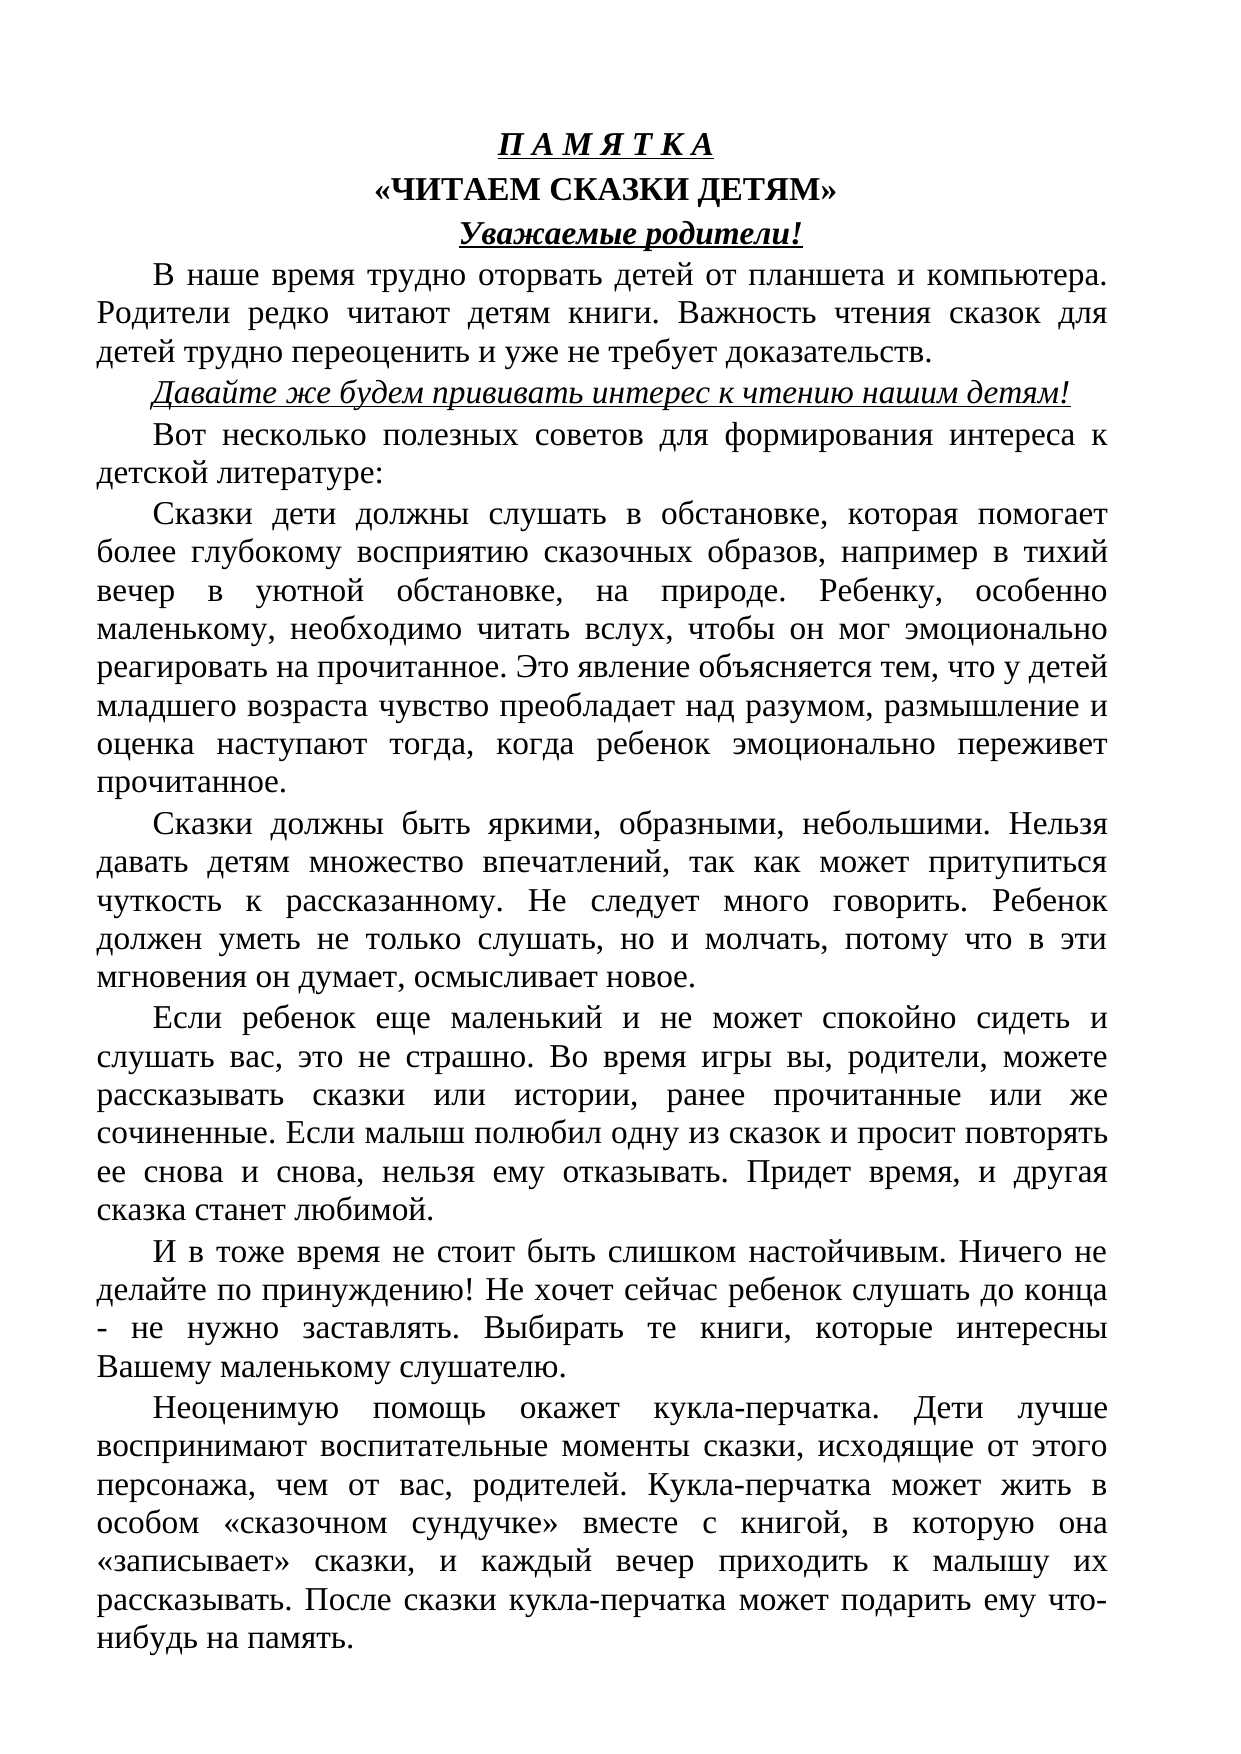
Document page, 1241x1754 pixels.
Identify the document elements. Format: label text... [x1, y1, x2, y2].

text «ЧИТАЕМ СКАЗКИ ДЕТЯМ» [70, 168, 1141, 207]
text Сказки дети должны слушать в обстановке, которая помогает более глубокому восприятию сказочных образов, например в тихий вечер в уютной обстановке, на природе. Ребенку, особенно маленькому, необходимо читать вслух, чтобы он мог эмоционально реагировать на прочитанное. Это явление объясняется тем, что у детей младшего возраста чувство преобладает над разумом, размышление и оценка наступают тогда, когда ребенок эмоционально переживет прочитанное. [96, 493, 1109, 800]
text Уважаемые родители! [96, 213, 1109, 251]
text Если ребенок еще маленький и не может спокойно сидеть и слушать вас, это не страшно. Во время игры вы, родители, можете рассказывать сказки или истории, ранее прочитанные или же сочиненные. Если малыш полюбил одну из сказок и просит повторять ее снова и снова, нельзя ему отказывать. Придет время, и другая сказка станет любимой. [96, 998, 1109, 1228]
text П А М Я Т К А [70, 124, 1141, 163]
text В наше время трудно оторвать детей от планшета и компьютера. Родители редко читают детям книги. Важность чтения сказок для детей трудно переоценить и уже не требует доказательств. [96, 254, 1109, 369]
text Вот несколько полезных советов для формирования интереса к детской литературе: [96, 414, 1109, 490]
text Неоценимую помощь окажет кукла-перчатка. Дети лучше воспринимают воспитательные моменты сказки, исходящие от этого персонажа, чем от вас, родителей. Кукла-перчатка может жить в особом «сказочном сундучке» вместе с книгой, в которую она «записывает» сказки, и каждый вечер приходить к малышу их рассказывать. После сказки кукла-перчатка может подарить ему что-нибудь на память. [96, 1387, 1109, 1656]
text Давайте же будем прививать интерес к чтению нашим детям! [96, 372, 1109, 411]
text Сказки должны быть яркими, образными, небольшими. Нельзя давать детям множество впечатлений, так как может притупиться чуткость к рассказанному. Не следует много говорить. Ребенок должен уметь не только слушать, но и молчать, потому что в эти мгновения он думает, осмысливает новое. [96, 803, 1109, 995]
text И в тоже время не стоит быть слишком настойчивым. Ничего не делайте по принуждению! Не хочет сейчас ребенок слушать до конца - не нужно заставлять. Выбирать те книги, которые интересны Вашему маленькому слушателю. [96, 1231, 1109, 1384]
